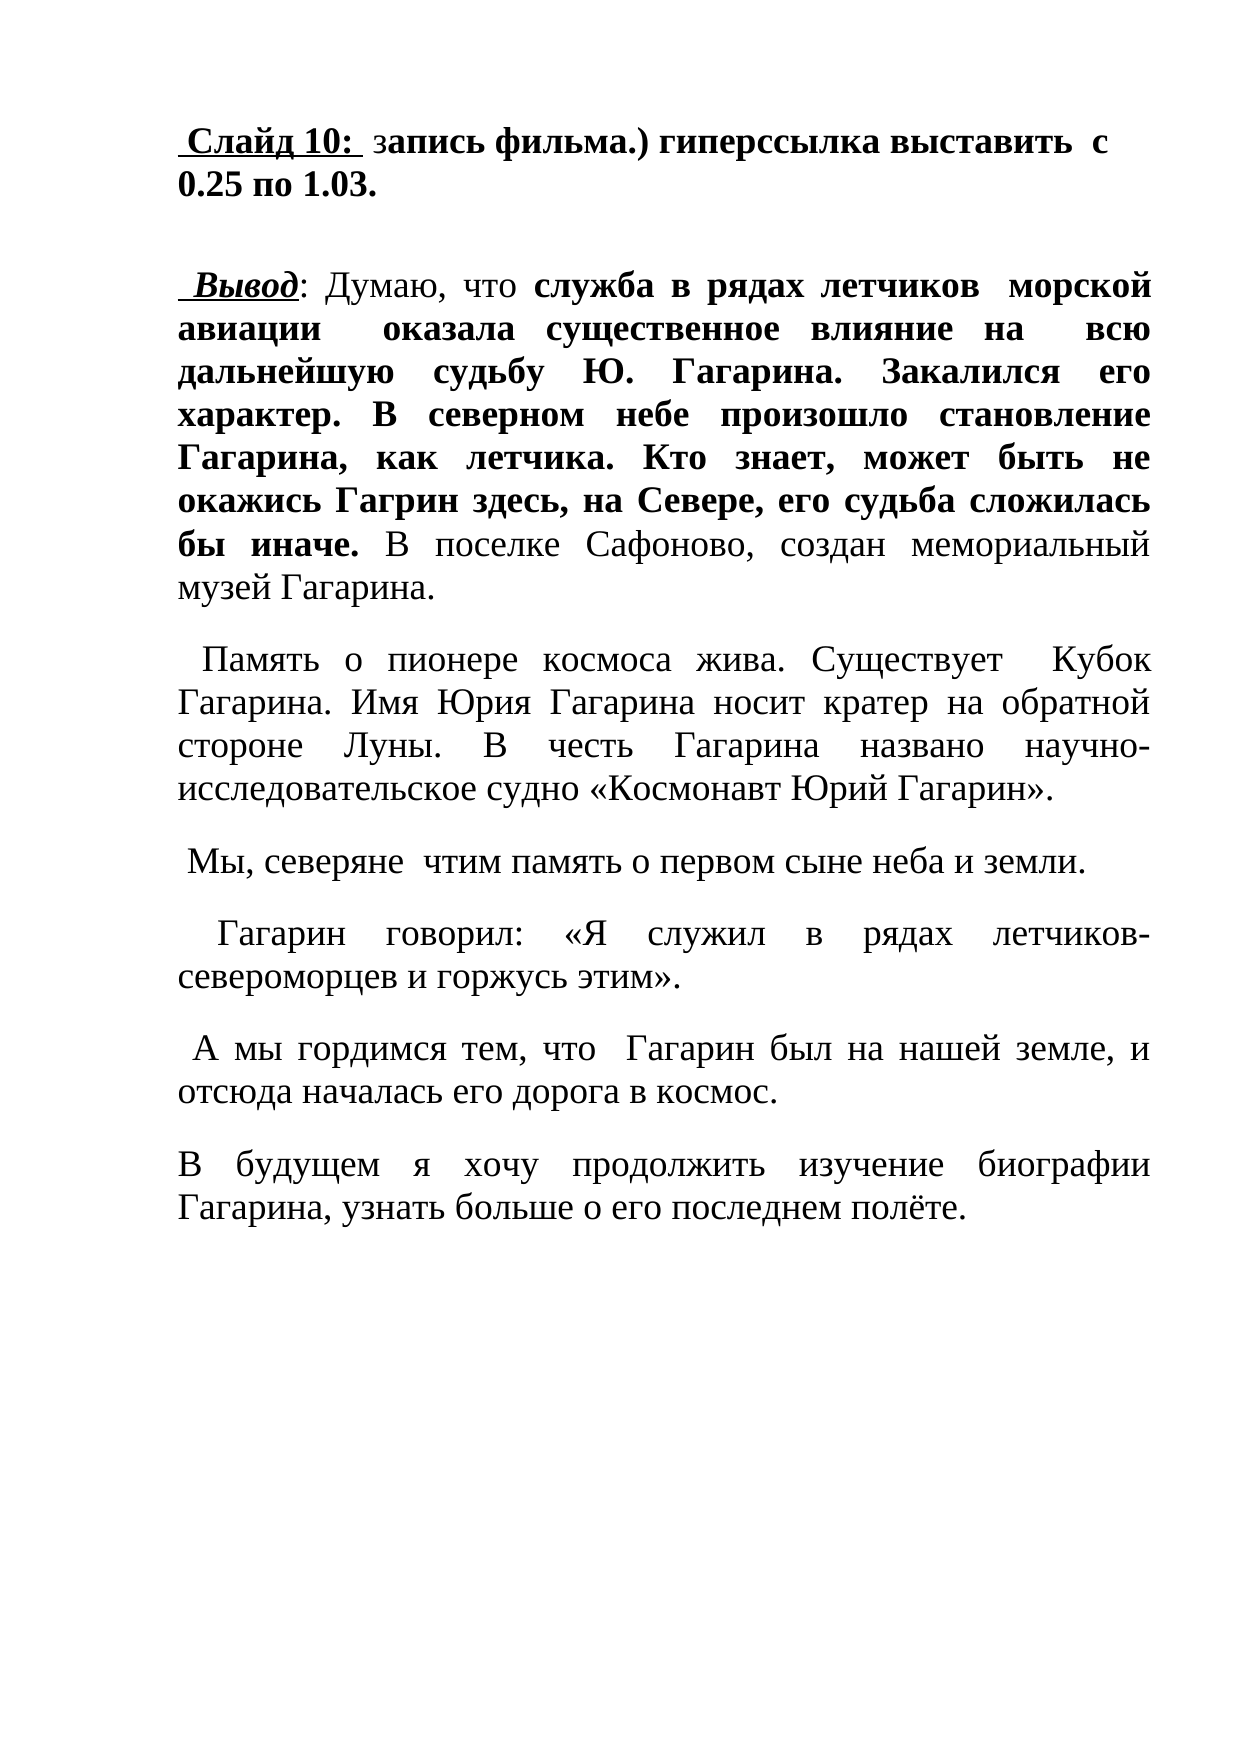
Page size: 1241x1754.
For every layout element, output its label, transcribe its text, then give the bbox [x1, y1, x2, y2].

text Вывод: Думаю, что служба в рядах летчиков морской авиации оказала существенное влияние на всю дальнейшую судьбу Ю. Гагарина. Закалился его характер. В северном небе произошло становление Гагарина, как летчика. Кто знает, может быть не окажись Гагрин здесь, на Севере, его судьба сложилась бы иначе. В поселке Сафоново, создан мемориальный музей Гагарина. [177, 262, 1152, 607]
text Мы, северяне чтим память о первом сыне неба и земли. [177, 838, 1152, 881]
text В будущем я хочу продолжить изучение биографии Гагарина, узнать больше о его последнем полёте. [177, 1141, 1152, 1227]
text Слайд 10: запись фильма.) гиперссылка выставить с 0.25 по 1.03. [177, 118, 1152, 233]
text Гагарин говорил: «Я служил в рядах летчиков-североморцев и горжусь этим». [177, 910, 1152, 997]
text Память о пионере космоса жива. Существует Кубок Гагарина. Имя Юрия Гагарина носит кратер на обратной стороне Луны. В честь Гагарина названо научно-исследовательское судно «Космонавт Юрий Гагарин». [177, 636, 1152, 809]
text А мы гордимся тем, что Гагарин был на нашей земле, и отсюда началась его дорога в космос. [177, 1026, 1152, 1112]
